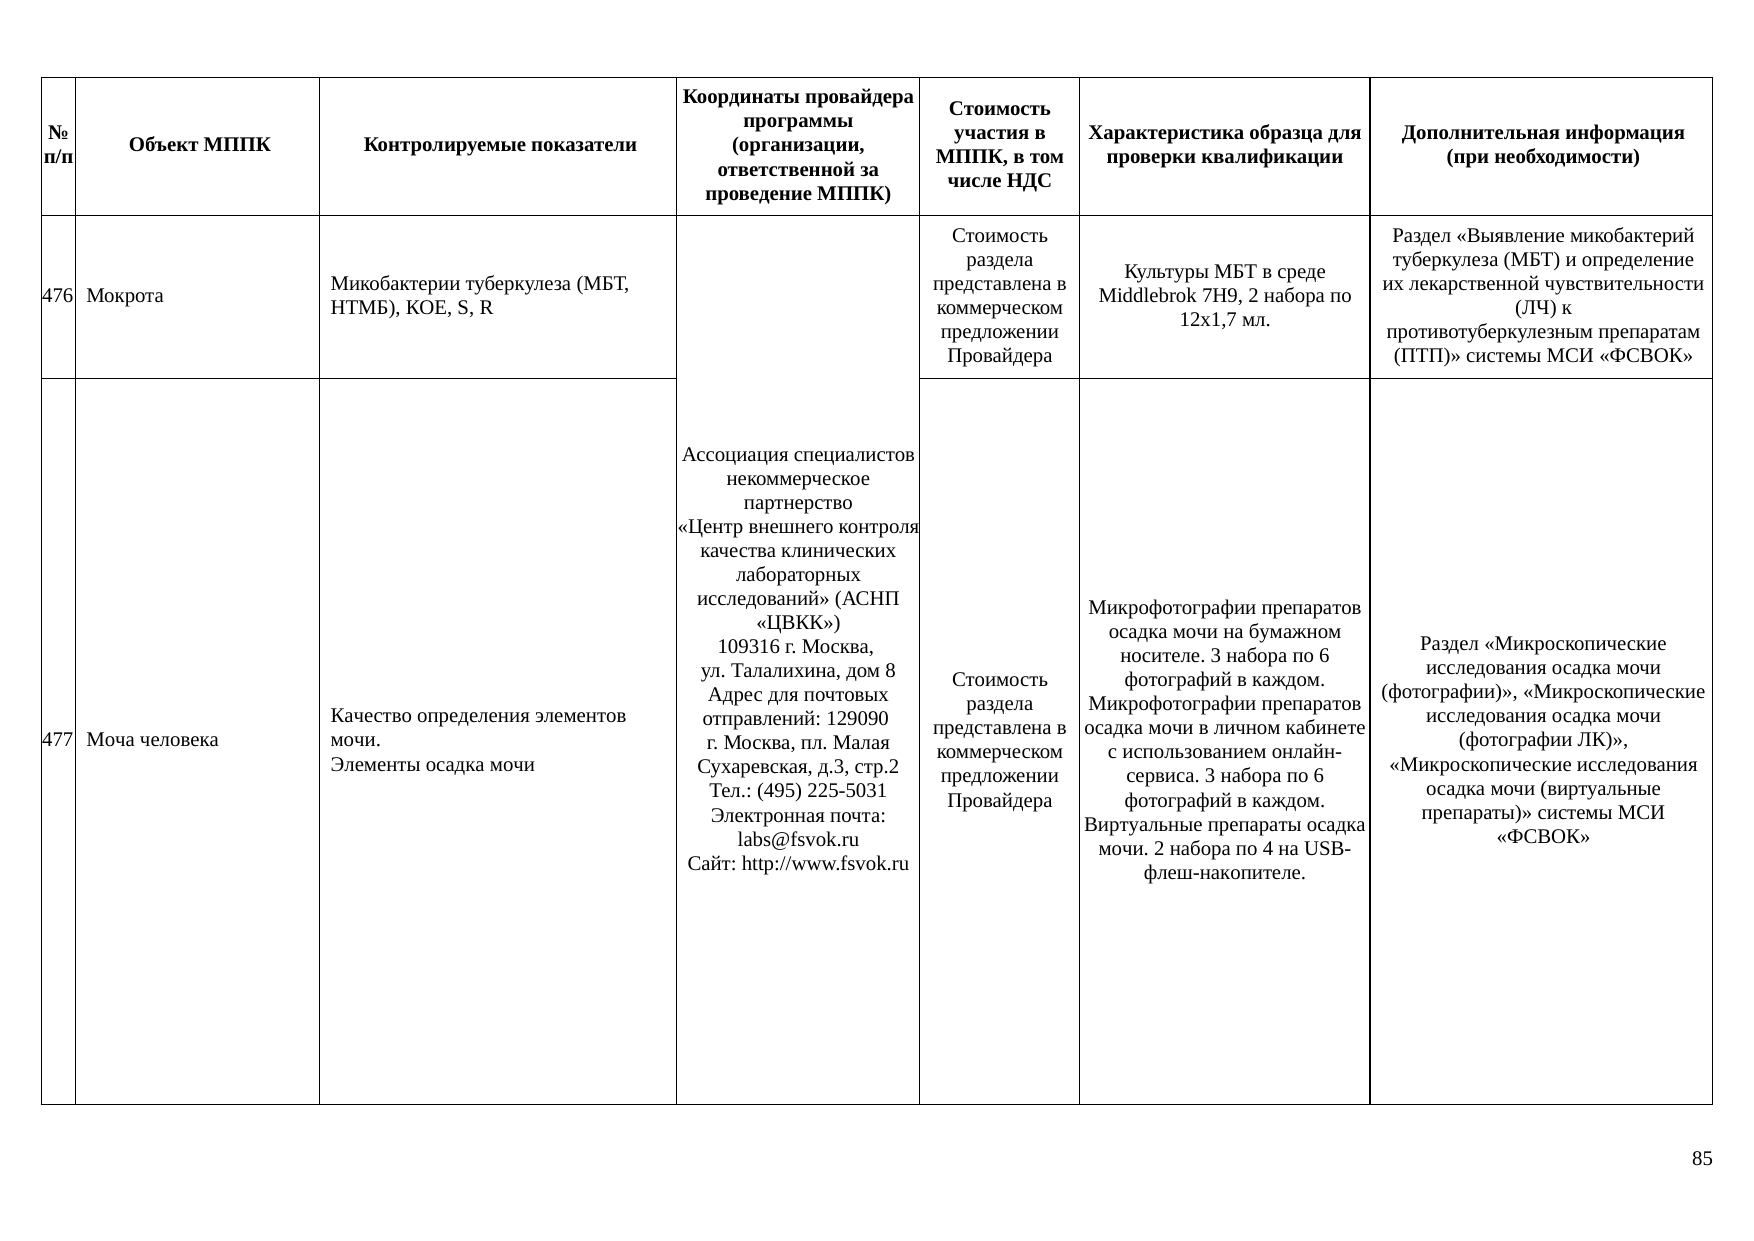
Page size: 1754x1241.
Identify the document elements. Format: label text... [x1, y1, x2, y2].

table_header № п/п [42, 78, 75, 215]
table_header Характеристика образца для проверки квалификации [1080, 78, 1369, 215]
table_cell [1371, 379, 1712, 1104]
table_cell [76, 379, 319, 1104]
table_header Координаты провайдера программы (организации, ответственной за проведение МППК) [677, 78, 919, 215]
table_header Дополнительная информация (при необходимости) [1371, 78, 1712, 215]
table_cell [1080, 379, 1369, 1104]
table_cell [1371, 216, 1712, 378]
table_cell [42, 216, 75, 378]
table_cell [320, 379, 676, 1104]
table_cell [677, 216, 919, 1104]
table_header Объект МППК [76, 78, 319, 215]
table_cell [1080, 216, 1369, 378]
table_header Контролируемые показатели [320, 78, 676, 215]
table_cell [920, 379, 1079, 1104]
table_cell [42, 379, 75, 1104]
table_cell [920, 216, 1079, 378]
table_header Стоимость участия в МППК, в том числе НДС [920, 78, 1079, 215]
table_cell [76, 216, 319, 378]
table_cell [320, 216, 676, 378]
